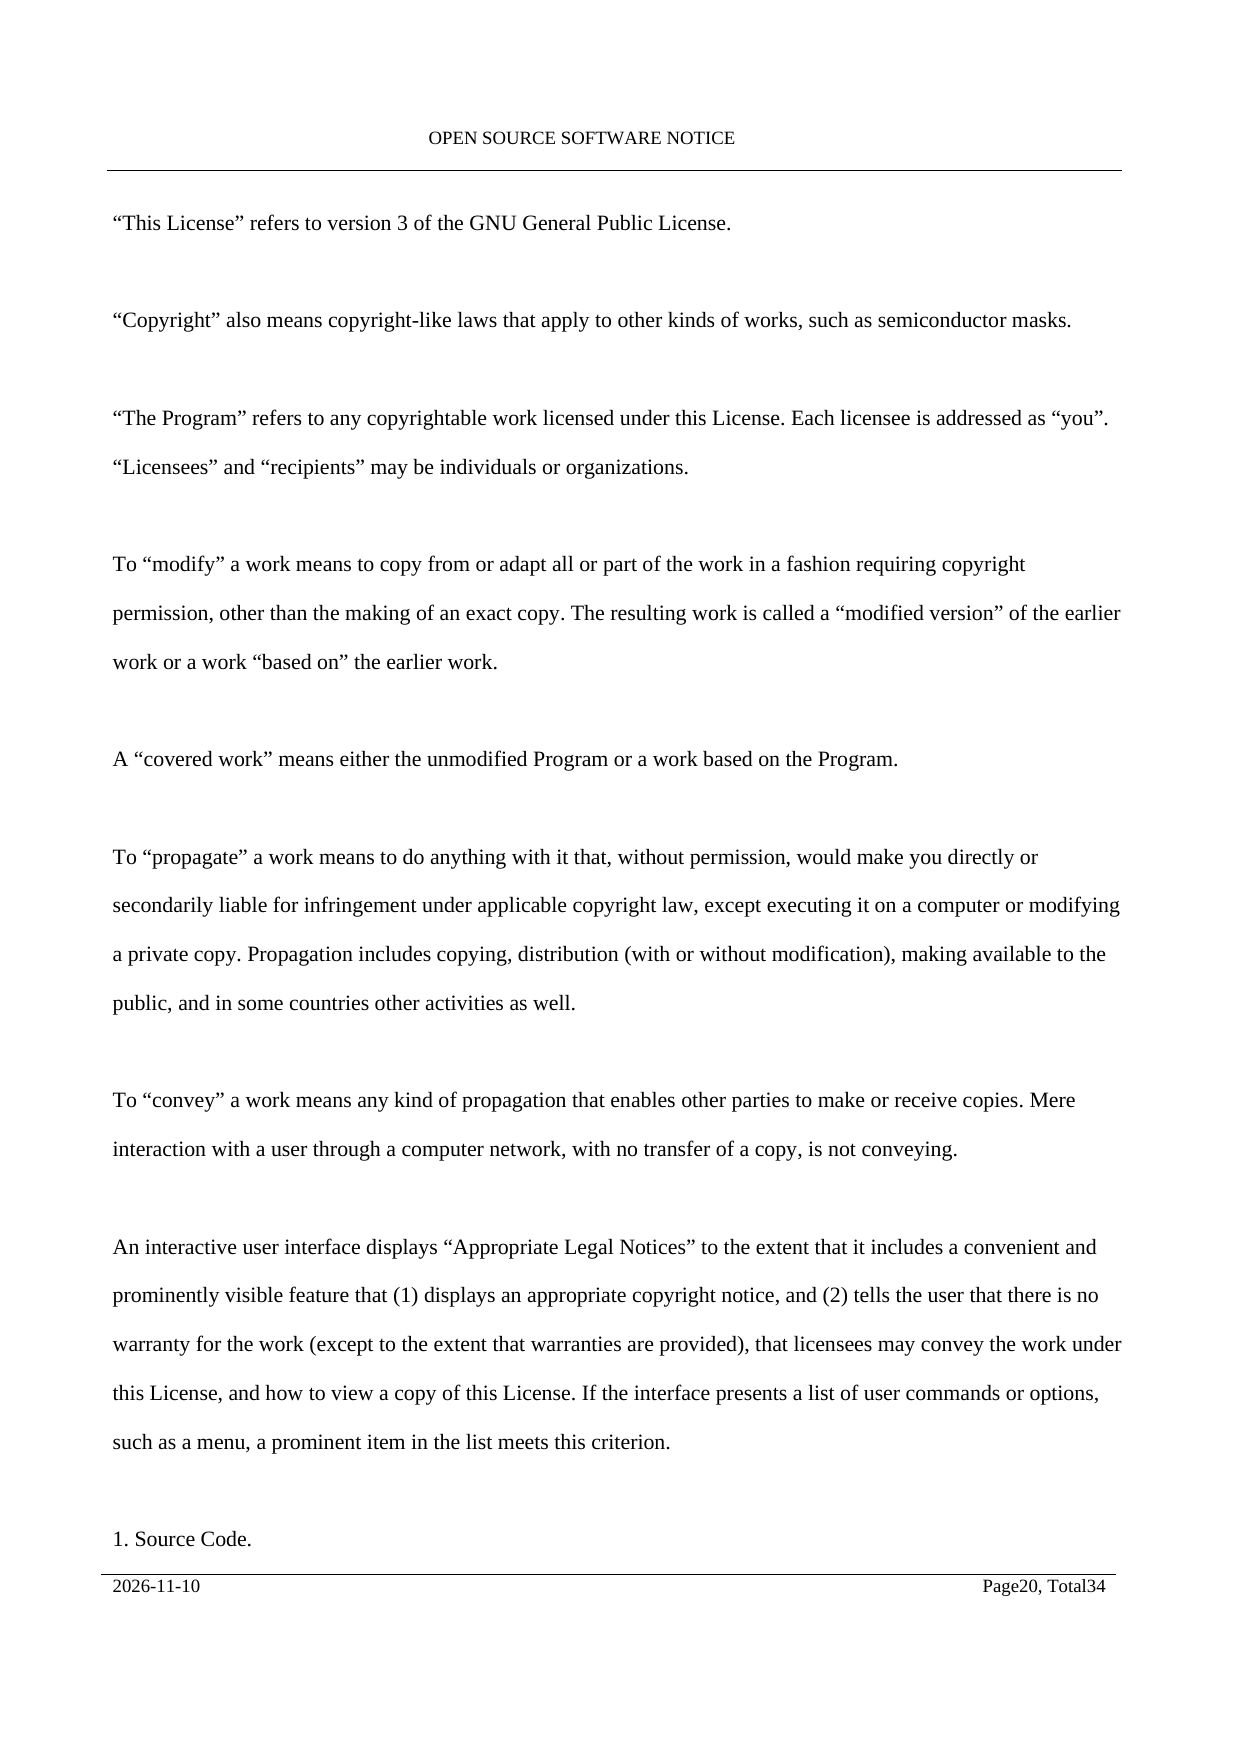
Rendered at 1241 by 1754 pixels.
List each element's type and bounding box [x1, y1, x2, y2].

text [112, 206, 1128, 1555]
